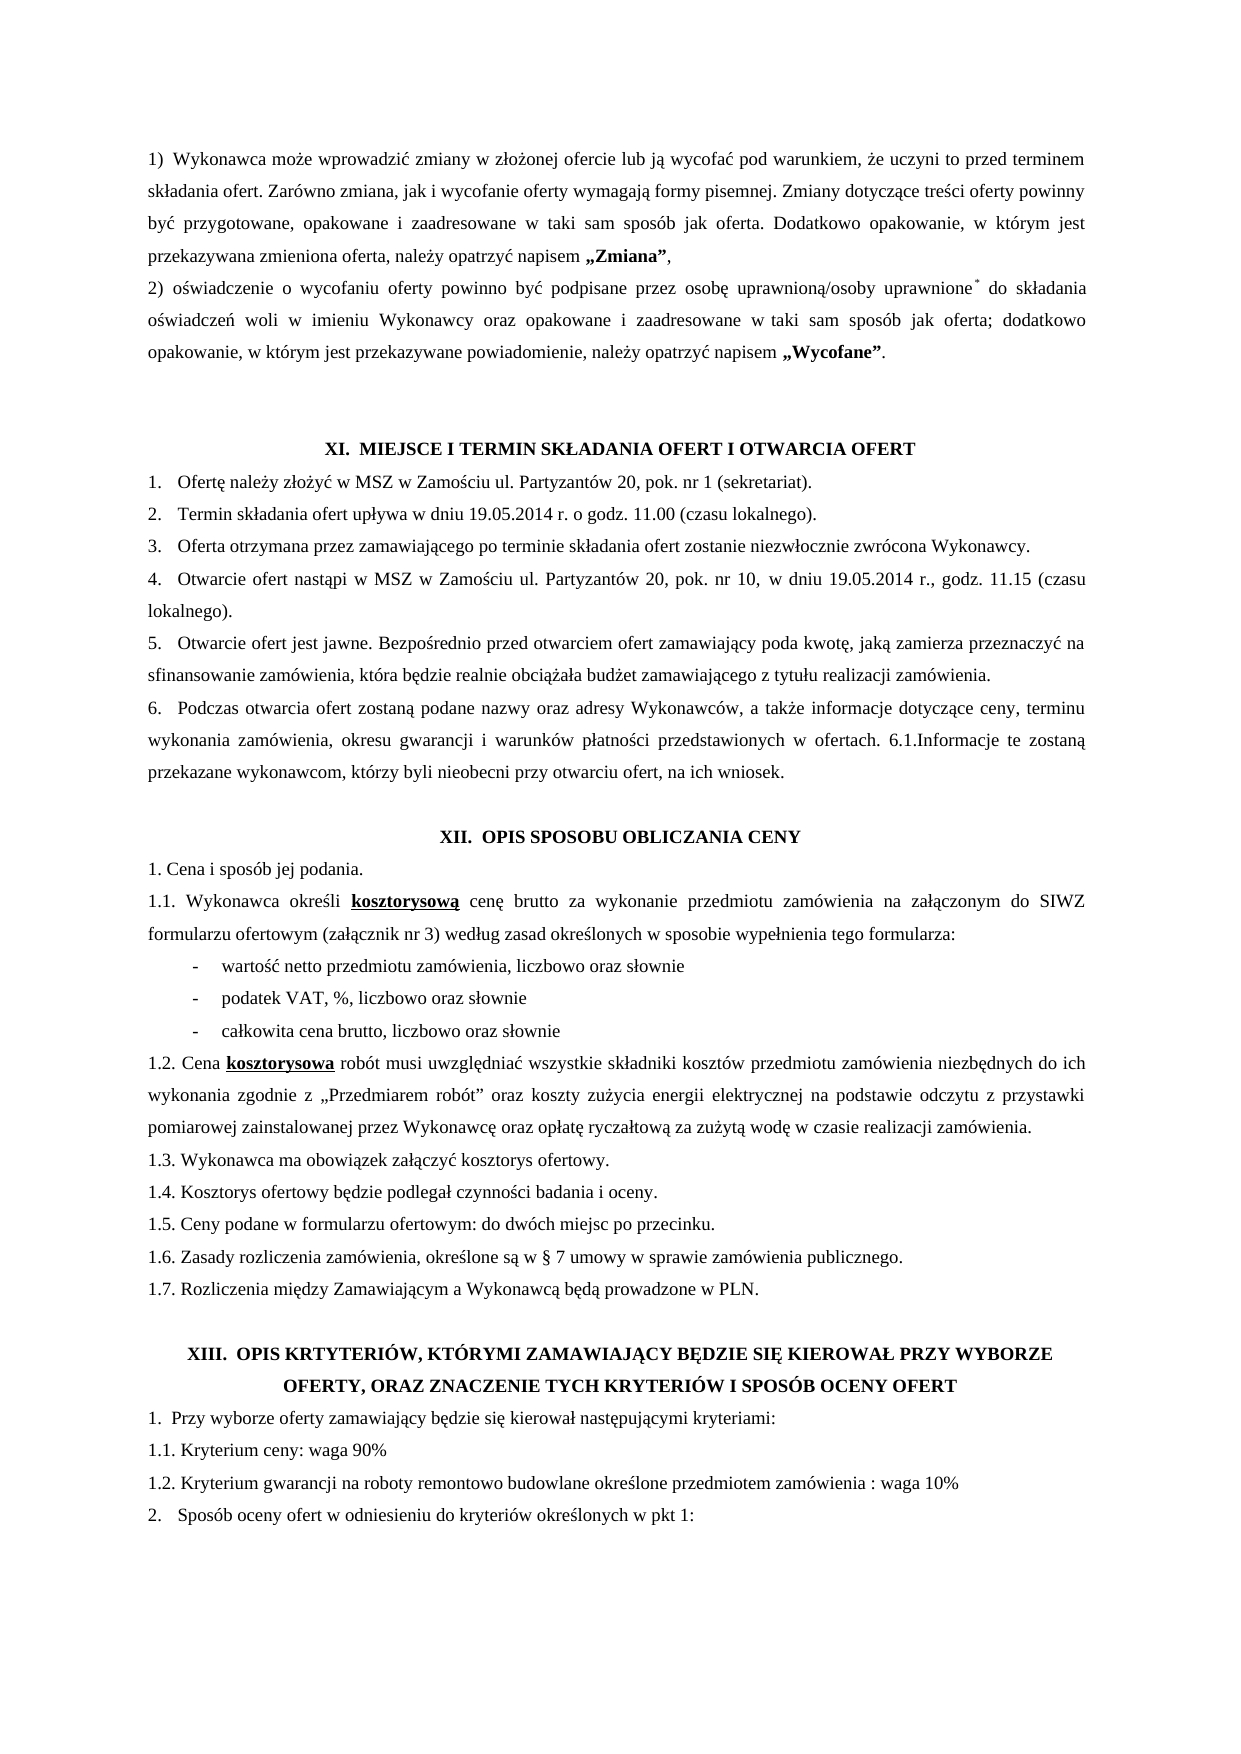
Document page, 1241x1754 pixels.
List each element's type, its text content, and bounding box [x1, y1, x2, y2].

text 1. Przy wyborze oferty zamawiający będzie się kierował następującymi kryteriami: [148, 1407, 1087, 1428]
text 1.2. Cena kosztorysowa robót musi uwzględniać wszystkie składniki kosztów przedmiotu zamówienia niezbędnych do ich wykonania zgodnie z „Przedmiarem robót” oraz koszty zużycia energii elektrycznej na podstawie odczytu z przystawki pomiarowej zainstalowanej przez Wykonawcę oraz opłatę ryczałtową za zużytą wodę w czasie realizacji zamówienia. [148, 1052, 1087, 1138]
list wartość netto przedmiotu zamówienia, liczbowo oraz słownie [192, 955, 1087, 976]
text 1. Cena i sposób jej podania. [148, 858, 1087, 879]
text 1.6. Zasady rozliczenia zamówienia, określone są w § 7 umowy w sprawie zamówienia publicznego. [148, 1246, 1087, 1267]
text 1.5. Ceny podane w formularzu ofertowym: do dwóch miejsc po przecinku. [148, 1213, 1087, 1235]
text 1.3. Wykonawca ma obowiązek załączyć kosztorys ofertowy. [148, 1149, 1087, 1170]
text 2. Sposób oceny ofert w odniesieniu do kryteriów określonych w pkt 1: [148, 1504, 1093, 1525]
text XIII. OPIS KRTYTERIÓW, KTÓRYMI ZAMAWIAJĄCY BĘDZIE SIĘ KIEROWAŁ PRZY WYBORZE OFERTY, ORAZ ZNACZENIE TYCH KRYTERIÓW I SPOSÓB OCENY OFERT [148, 1342, 1093, 1396]
text 4. Otwarcie ofert nastąpi w MSZ w Zamościu ul. Partyzantów 20, pok. nr 10, w dniu 19.05.2014 r., godz. 11.15 (czasu lokalnego). [148, 567, 1087, 621]
text 1.7. Rozliczenia między Zamawiającym a Wykonawcą będą prowadzone w PLN. [148, 1278, 1093, 1299]
text 2. Termin składania ofert upływa w dniu 19.05.2014 r. o godz. 11.00 (czasu lokalnego). [148, 503, 1087, 524]
text XII. OPIS SPOSOBU OBLICZANIA CENY [148, 826, 1093, 847]
text 6. Podczas otwarcia ofert zostaną podane nazwy oraz adresy Wykonawców, a także informacje dotyczące ceny, terminu wykonania zamówienia, okresu gwarancji i warunków płatności przedstawionych w ofertach. 6.1.Informacje te zostaną przekazane wykonawcom, którzy byli nieobecni przy otwarciu ofert, na ich wniosek. [148, 697, 1087, 783]
text 3. Oferta otrzymana przez zamawiającego po terminie składania ofert zostanie niezwłocznie zwrócona Wykonawcy. [148, 535, 1087, 557]
text 1.4. Kosztorys ofertowy będzie podlegał czynności badania i oceny. [148, 1181, 1087, 1202]
list całkowita cena brutto, liczbowo oraz słownie [192, 1019, 1087, 1041]
text 1) Wykonawca może wprowadzić zmiany w złożonej ofercie lub ją wycofać pod warunkiem, że uczyni to przed terminem składania ofert. Zarówno zmiana, jak i wycofanie oferty wymagają formy pisemnej. Zmiany dotyczące treści oferty powinny być przygotowane, opakowane i zaadresowane w taki sam sposób jak oferta. Dodatkowo opakowanie, w którym jest przekazywana zmieniona oferta, należy opatrzyć napisem „Zmiana”, [148, 148, 1087, 266]
text 1.1. Kryterium ceny: waga 90% [148, 1439, 1093, 1461]
text 1.1. Wykonawca określi kosztorysową cenę brutto za wykonanie przedmiotu zamówienia na załączonym do SIWZ formularzu ofertowym (załącznik nr 3) według zasad określonych w sposobie wypełnienia tego formularza: [148, 890, 1087, 944]
text 1.2. Kryterium gwarancji na roboty remontowo budowlane określone przedmiotem zamówienia : waga 10% [148, 1472, 1093, 1493]
text XI. MIEJSCE I TERMIN SKŁADANIA OFERT I OTWARCIA OFERT [148, 438, 1093, 460]
text 2) oświadczenie o wycofaniu oferty powinno być podpisane przez osobę uprawnioną/osoby uprawnione* do składania oświadczeń woli w imieniu Wykonawcy oraz opakowane i zaadresowane w taki sam sposób jak oferta; dodatkowo opakowanie, w którym jest przekazywane powiadomienie, należy opatrzyć napisem „Wycofane”. [148, 277, 1087, 363]
text 1. Ofertę należy złożyć w MSZ w Zamościu ul. Partyzantów 20, pok. nr 1 (sekretariat). [148, 471, 1087, 492]
text 5. Otwarcie ofert jest jawne. Bezpośrednio przed otwarciem ofert zamawiający poda kwotę, jaką zamierza przeznaczyć na sfinansowanie zamówienia, która będzie realnie obciążała budżet zamawiającego z tytułu realizacji zamówienia. [148, 632, 1087, 686]
list podatek VAT, %, liczbowo oraz słownie [192, 987, 1087, 1009]
